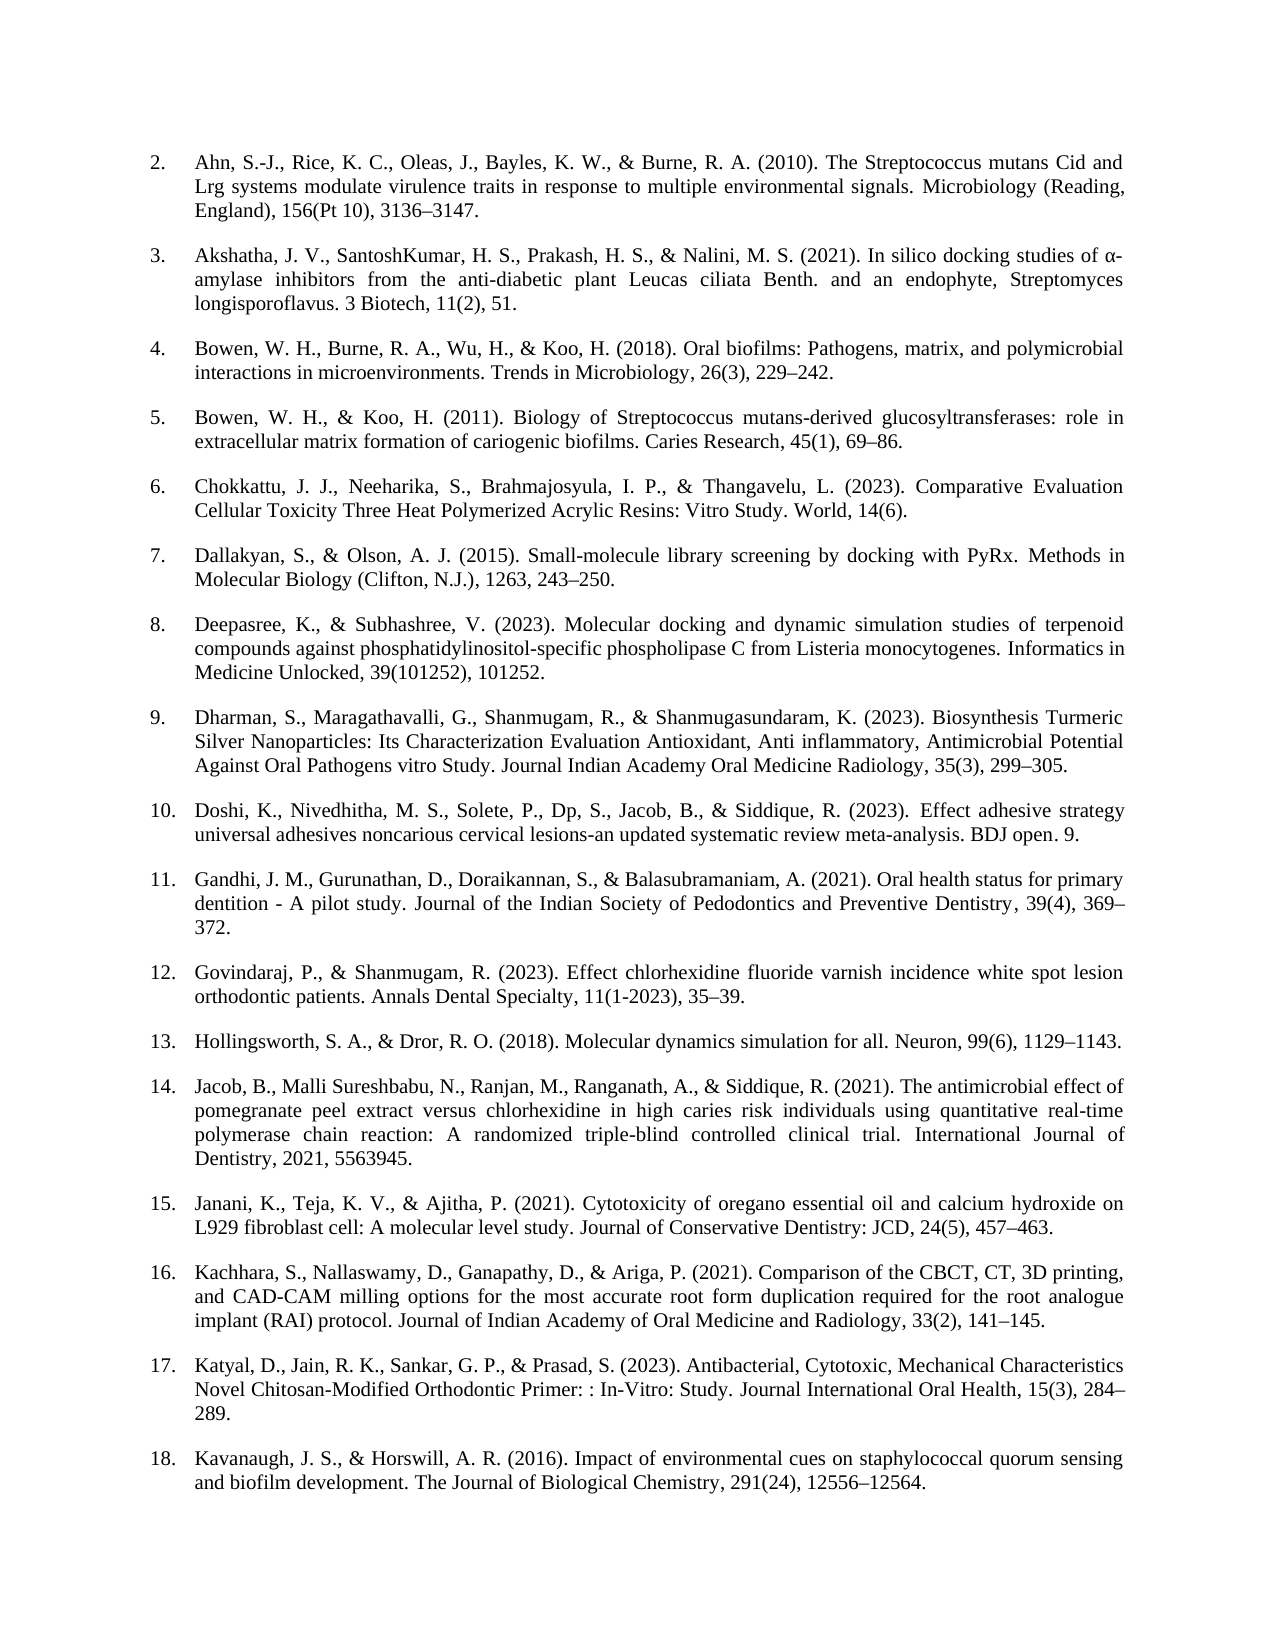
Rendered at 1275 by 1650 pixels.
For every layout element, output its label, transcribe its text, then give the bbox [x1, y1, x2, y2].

text Govindaraj, P., & Shanmugam, R. (2023). Effect chlorhexidine fluoride varnish incidence white spot lesion orthodontic patients. Annals Dental Specialty, 11(1-2023), 35–39. [150, 960, 1125, 1008]
text Akshatha, J. V., SantoshKumar, H. S., Prakash, H. S., & Nalini, M. S. (2021). In silico docking studies of α-amylase inhibitors from the anti-diabetic plant Leucas ciliata Benth. and an endophyte, Streptomyces longisporoflavus. 3 Biotech, 11(2), 51. [150, 243, 1125, 315]
text Gandhi, J. M., Gurunathan, D., Doraikannan, S., & Balasubramaniam, A. (2021). Oral health status for primary dentition - A pilot study. Journal of the Indian Society of Pedodontics and Preventive Dentistry, 39(4), 369–372. [150, 867, 1125, 939]
text Doshi, K., Nivedhitha, M. S., Solete, P., Dp, S., Jacob, B., & Siddique, R. (2023). Effect adhesive strategy universal adhesives noncarious cervical lesions-an updated systematic review meta-analysis. BDJ open. 9. [150, 798, 1125, 846]
text Kachhara, S., Nallaswamy, D., Ganapathy, D., & Ariga, P. (2021). Comparison of the CBCT, CT, 3D printing, and CAD-CAM milling options for the most accurate root form duplication required for the root analogue implant (RAI) protocol. Journal of Indian Academy of Oral Medicine and Radiology, 33(2), 141–145. [150, 1260, 1125, 1332]
text Jacob, B., Malli Sureshbabu, N., Ranjan, M., Ranganath, A., & Siddique, R. (2021). The antimicrobial effect of pomegranate peel extract versus chlorhexidine in high caries risk individuals using quantitative real-time polymerase chain reaction: A randomized triple-blind controlled clinical trial. International Journal of Dentistry, 2021, 5563945. [150, 1074, 1125, 1170]
text Bowen, W. H., & Koo, H. (2011). Biology of Streptococcus mutans-derived glucosyltransferases: role in extracellular matrix formation of cariogenic biofilms. Caries Research, 45(1), 69–86. [150, 405, 1125, 453]
text Janani, K., Teja, K. V., & Ajitha, P. (2021). Cytotoxicity of oregano essential oil and calcium hydroxide on L929 fibroblast cell: A molecular level study. Journal of Conservative Dentistry: JCD, 24(5), 457–463. [150, 1191, 1125, 1239]
text Katyal, D., Jain, R. K., Sankar, G. P., & Prasad, S. (2023). Antibacterial, Cytotoxic, Mechanical Characteristics Novel Chitosan-Modified Orthodontic Primer: : In-Vitro: Study. Journal International Oral Health, 15(3), 284–289. [150, 1353, 1125, 1425]
text Dallakyan, S., & Olson, A. J. (2015). Small-molecule library screening by docking with PyRx. Methods in Molecular Biology (Clifton, N.J.), 1263, 243–250. [150, 543, 1125, 591]
text Bowen, W. H., Burne, R. A., Wu, H., & Koo, H. (2018). Oral biofilms: Pathogens, matrix, and polymicrobial interactions in microenvironments. Trends in Microbiology, 26(3), 229–242. [150, 336, 1125, 384]
text Dharman, S., Maragathavalli, G., Shanmugam, R., & Shanmugasundaram, K. (2023). Biosynthesis Turmeric Silver Nanoparticles: Its Characterization Evaluation Antioxidant, Anti inflammatory, Antimicrobial Potential Against Oral Pathogens vitro Study. Journal Indian Academy Oral Medicine Radiology, 35(3), 299–305. [150, 705, 1125, 777]
text Hollingsworth, S. A., & Dror, R. O. (2018). Molecular dynamics simulation for all. Neuron, 99(6), 1129–1143. [150, 1029, 1125, 1053]
text Ahn, S.-J., Rice, K. C., Oleas, J., Bayles, K. W., & Burne, R. A. (2010). The Streptococcus mutans Cid and Lrg systems modulate virulence traits in response to multiple environmental signals. Microbiology (Reading, England), 156(Pt 10), 3136–3147. [150, 150, 1125, 222]
text Chokkattu, J. J., Neeharika, S., Brahmajosyula, I. P., & Thangavelu, L. (2023). Comparative Evaluation Cellular Toxicity Three Heat Polymerized Acrylic Resins: Vitro Study. World, 14(6). [150, 474, 1125, 522]
text Deepasree, K., & Subhashree, V. (2023). Molecular docking and dynamic simulation studies of terpenoid compounds against phosphatidylinositol-specific phospholipase C from Listeria monocytogenes. Informatics in Medicine Unlocked, 39(101252), 101252. [150, 612, 1125, 684]
text Kavanaugh, J. S., & Horswill, A. R. (2016). Impact of environmental cues on staphylococcal quorum sensing and biofilm development. The Journal of Biological Chemistry, 291(24), 12556–12564. [150, 1446, 1125, 1494]
